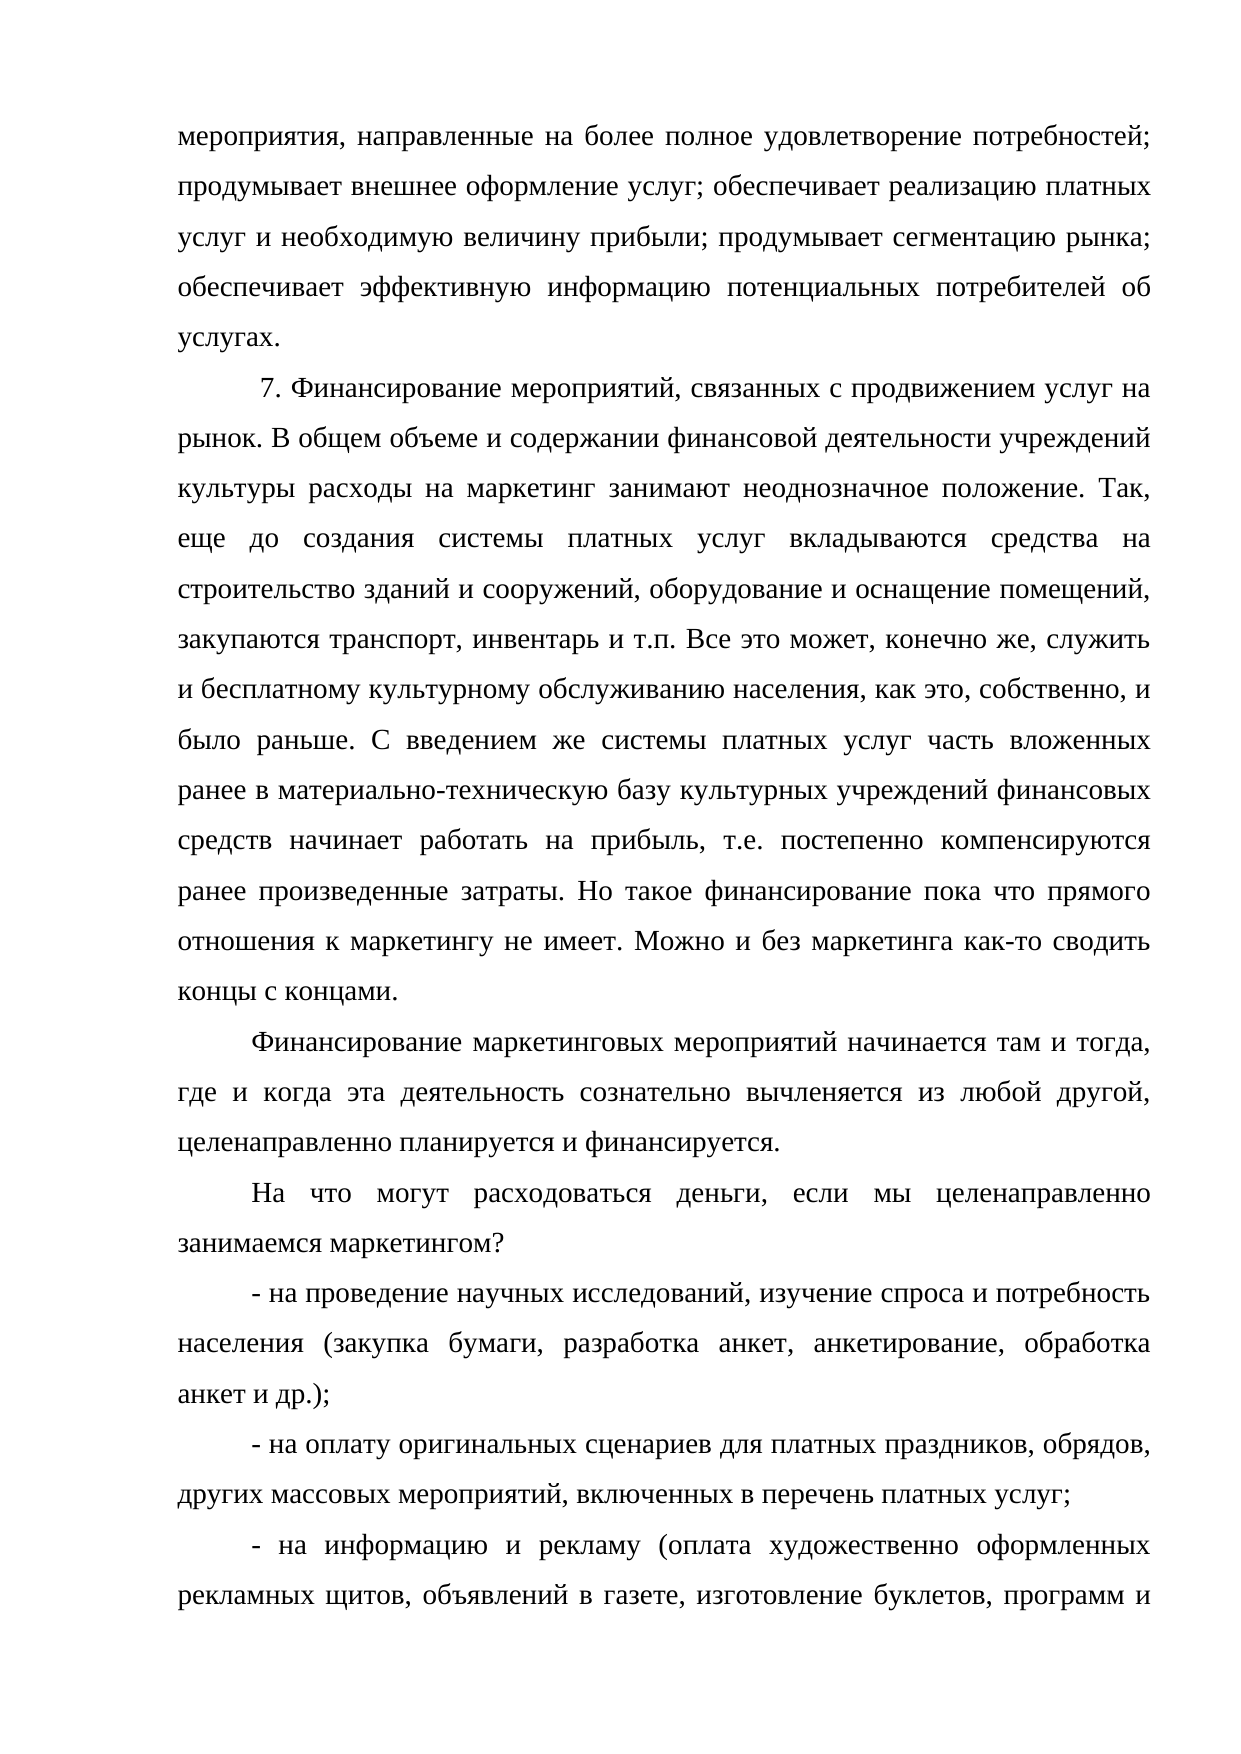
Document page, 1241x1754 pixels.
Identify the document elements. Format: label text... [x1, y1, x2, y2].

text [177, 1527, 1152, 1611]
text Финансирование маркетинговых мероприятий начинается там и тогда, где и когда эта деятельность сознательно вычленяется из любой другой, целенаправленно планируется и финансируется. [177, 1024, 1152, 1158]
text На что могут расходоваться деньги, если мы целенаправленно занимаемся маркетингом? [177, 1175, 1152, 1258]
text 7. Финансирование мероприятий, связанных с продвижением услуг на рынок. В общем объеме и содержании финансовой деятельности учреждений культуры расходы на маркетинг занимают неоднозначное положение. Так, еще до создания системы платных услуг вкладываются средства на строительство зданий и сооружений, оборудование и оснащение помещений, закупаются транспорт, инвентарь и т.п. Все это может, конечно же, служить и бесплатному культурному обслуживанию населения, как это, собственно, и было раньше. С введением же системы платных услуг часть вложенных ранее в материально-техническую базу культурных учреждений финансовых средств начинает работать на прибыль, т.е. постепенно компенсируются ранее произведенные затраты. Но такое финансирование пока что прямого отношения к маркетингу не имеет. Можно и без маркетинга как-то сводить концы с концами. [177, 370, 1152, 1007]
text - на проведение научных исследований, изучение спроса и потребность населения (закупка бумаги, разработка анкет, анкетирование, обработка анкет и др.); [177, 1275, 1152, 1409]
text - на оплату оригинальных сценариев для платных праздников, обрядов, других массовых мероприятий, включенных в перечень платных услуг; [177, 1426, 1152, 1510]
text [177, 118, 1152, 353]
